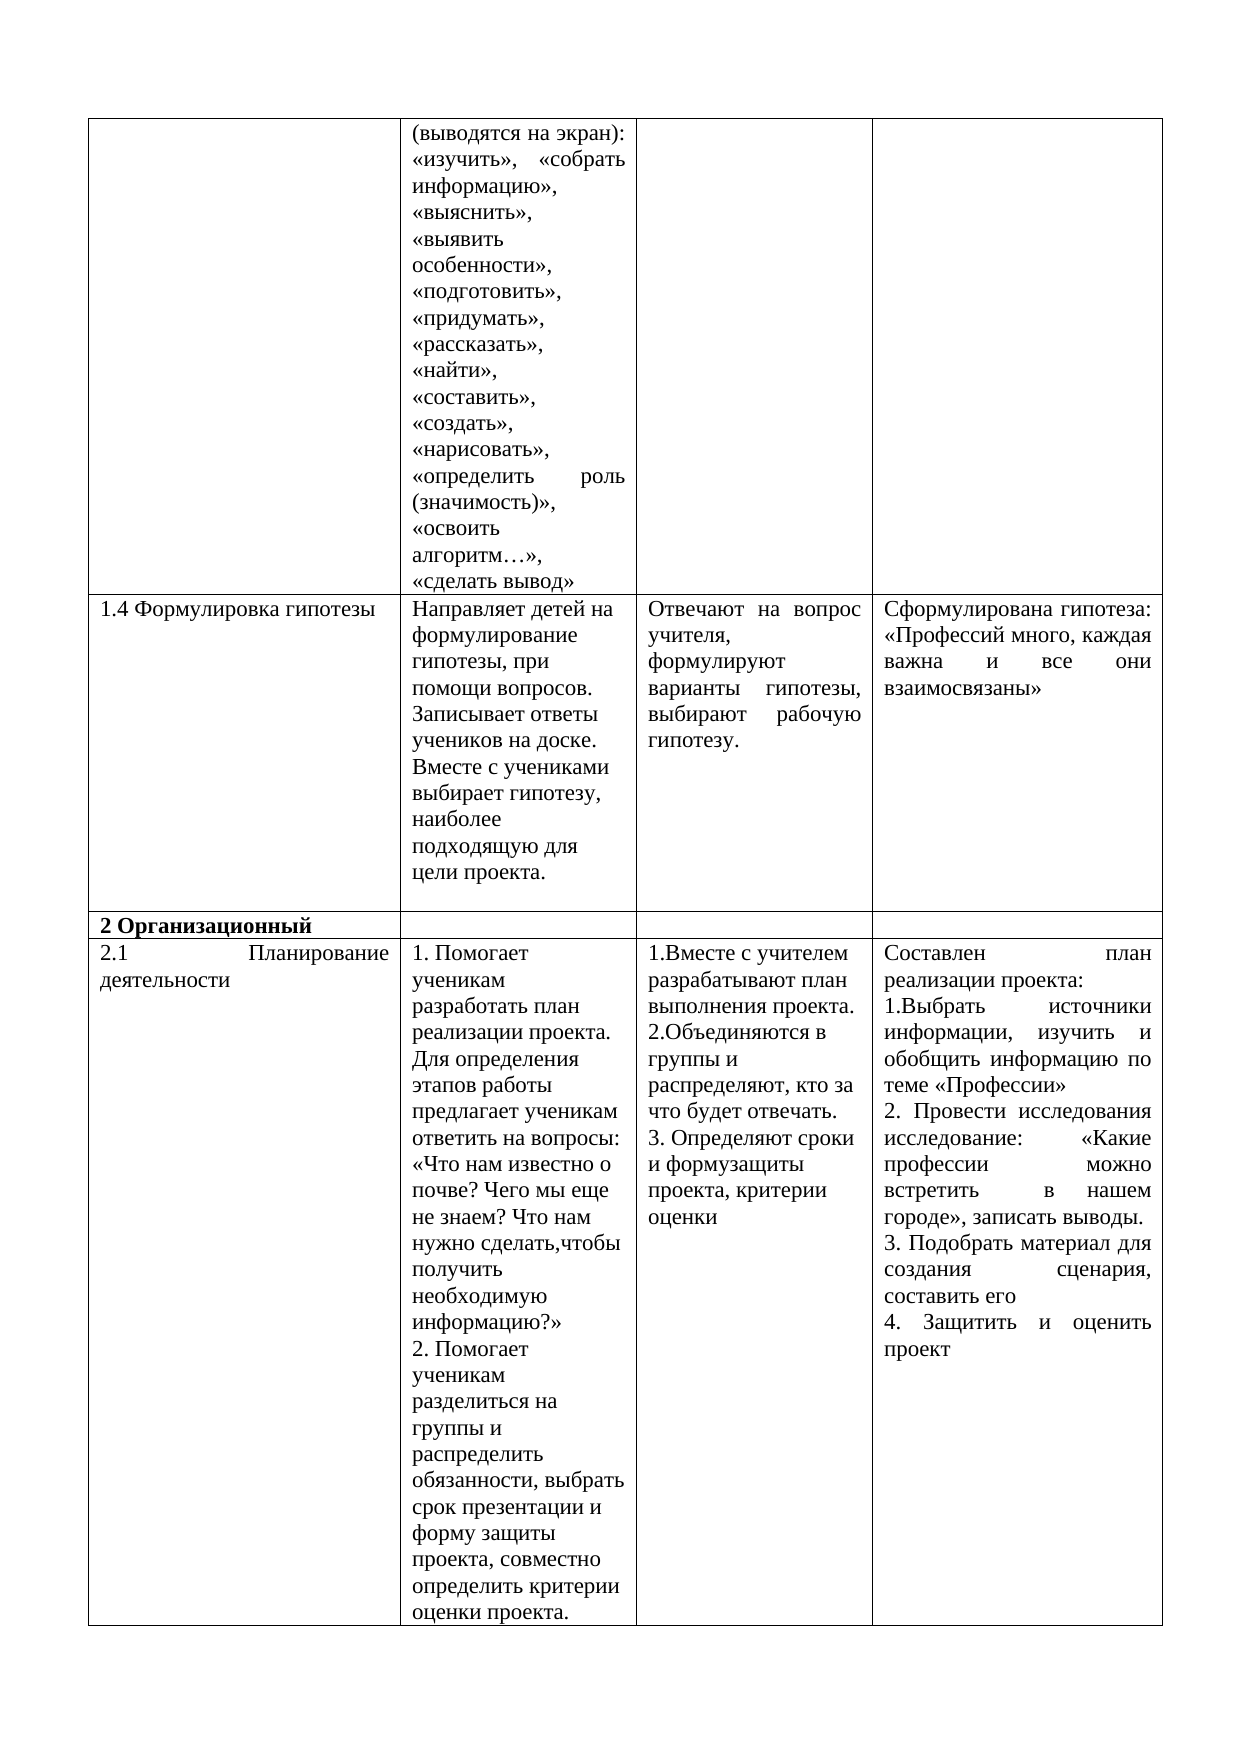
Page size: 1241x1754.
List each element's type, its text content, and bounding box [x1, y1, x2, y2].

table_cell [89, 119, 400, 593]
table_cell Сформулирована гипотеза: «Профессий много, каждая важна и все они взаимосвязаны» [873, 595, 1162, 911]
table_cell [637, 939, 872, 1624]
table_cell [637, 912, 872, 938]
table_cell Направляет детей на формулирование гипотезы, при помощи вопросов. Записывает ответы учеников на доске. Вместе с учениками выбирает гипотезу, наиболее подходящую для цели проекта. [401, 595, 636, 911]
table_cell [401, 912, 636, 938]
table_cell [873, 912, 1162, 938]
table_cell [89, 939, 400, 1624]
table_cell 1.4 Формулировка гипотезы [89, 595, 400, 911]
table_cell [401, 119, 636, 593]
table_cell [637, 119, 872, 593]
table_cell Отвечают на вопрос учителя, формулируют варианты гипотезы, выбирают рабочую гипотезу. [637, 595, 872, 911]
table_cell 2 Организационный [89, 912, 400, 938]
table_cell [873, 939, 1162, 1624]
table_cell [873, 119, 1162, 593]
